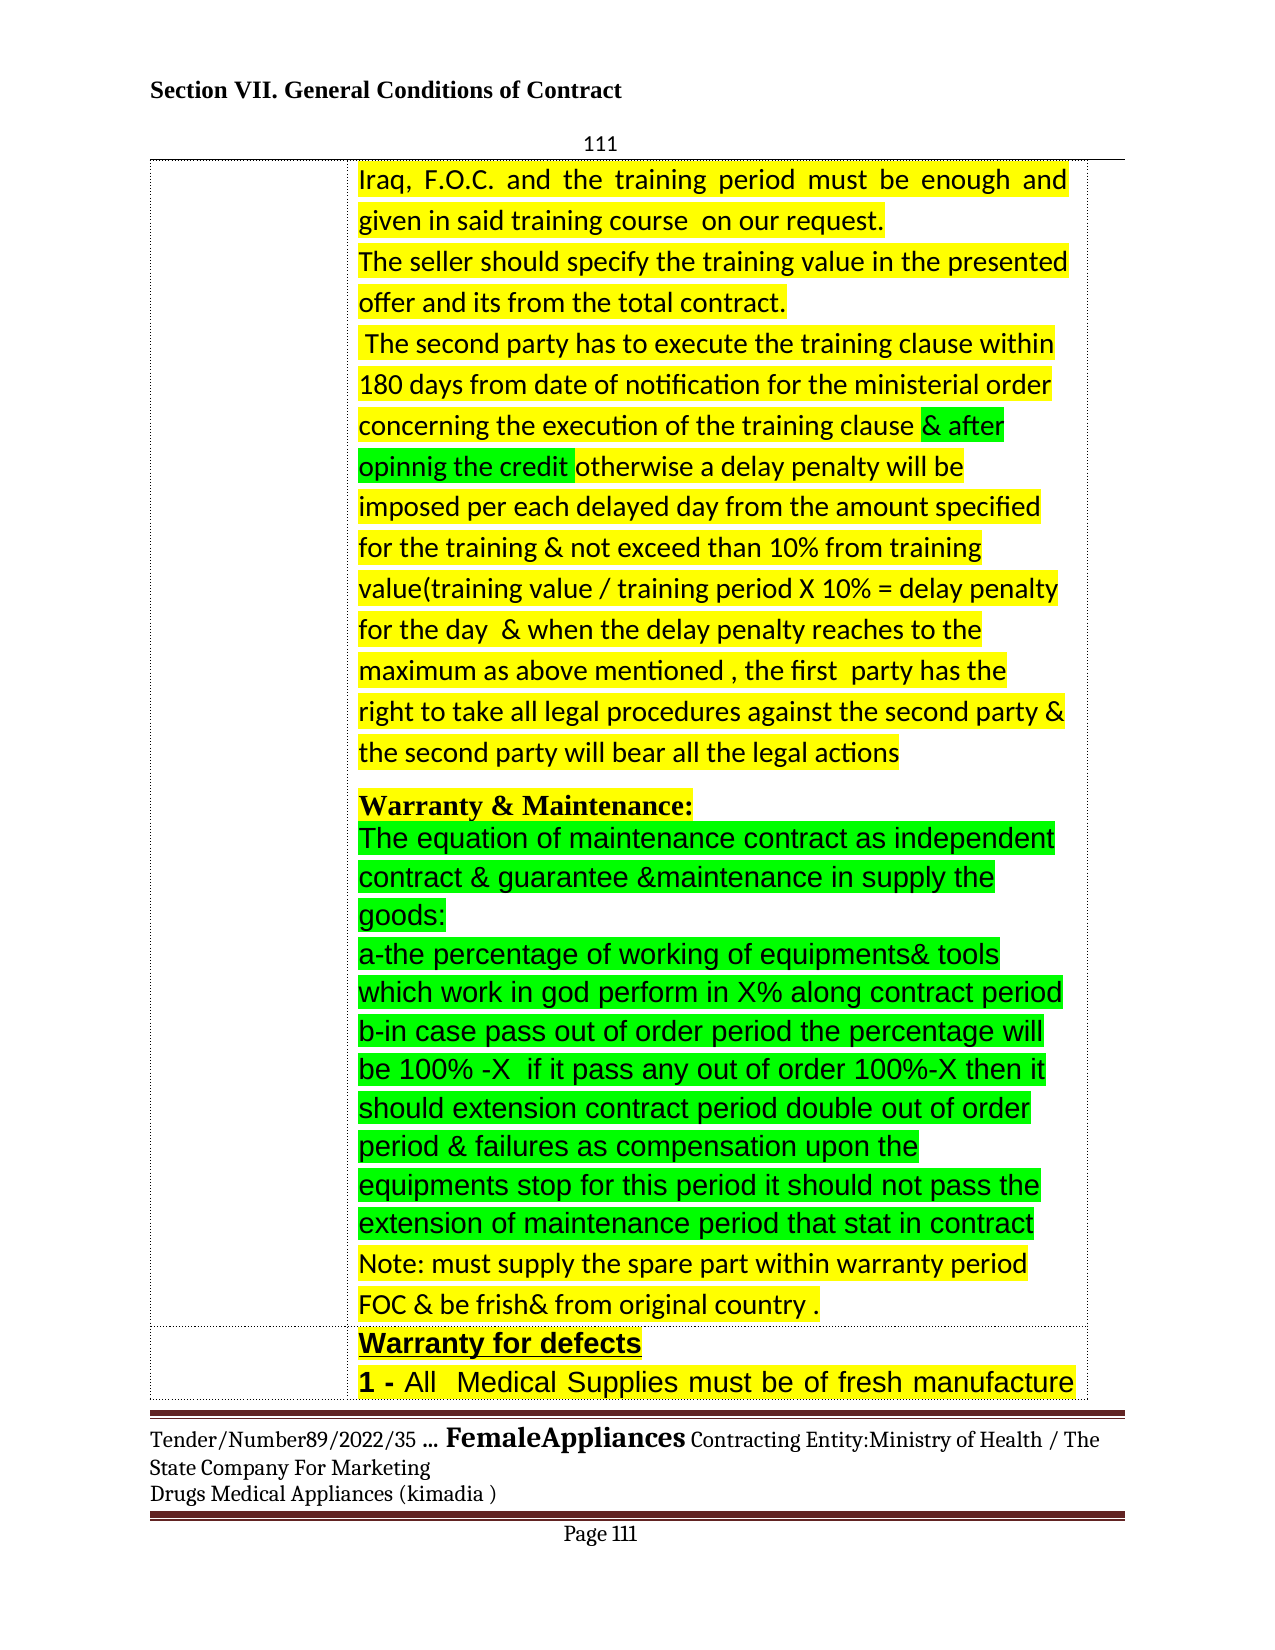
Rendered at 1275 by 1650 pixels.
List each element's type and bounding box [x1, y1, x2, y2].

table_cell [150, 160, 347, 1326]
table_cell [150, 1326, 347, 1399]
table_cell [347, 1326, 1088, 1399]
table_cell [347, 160, 1088, 1326]
